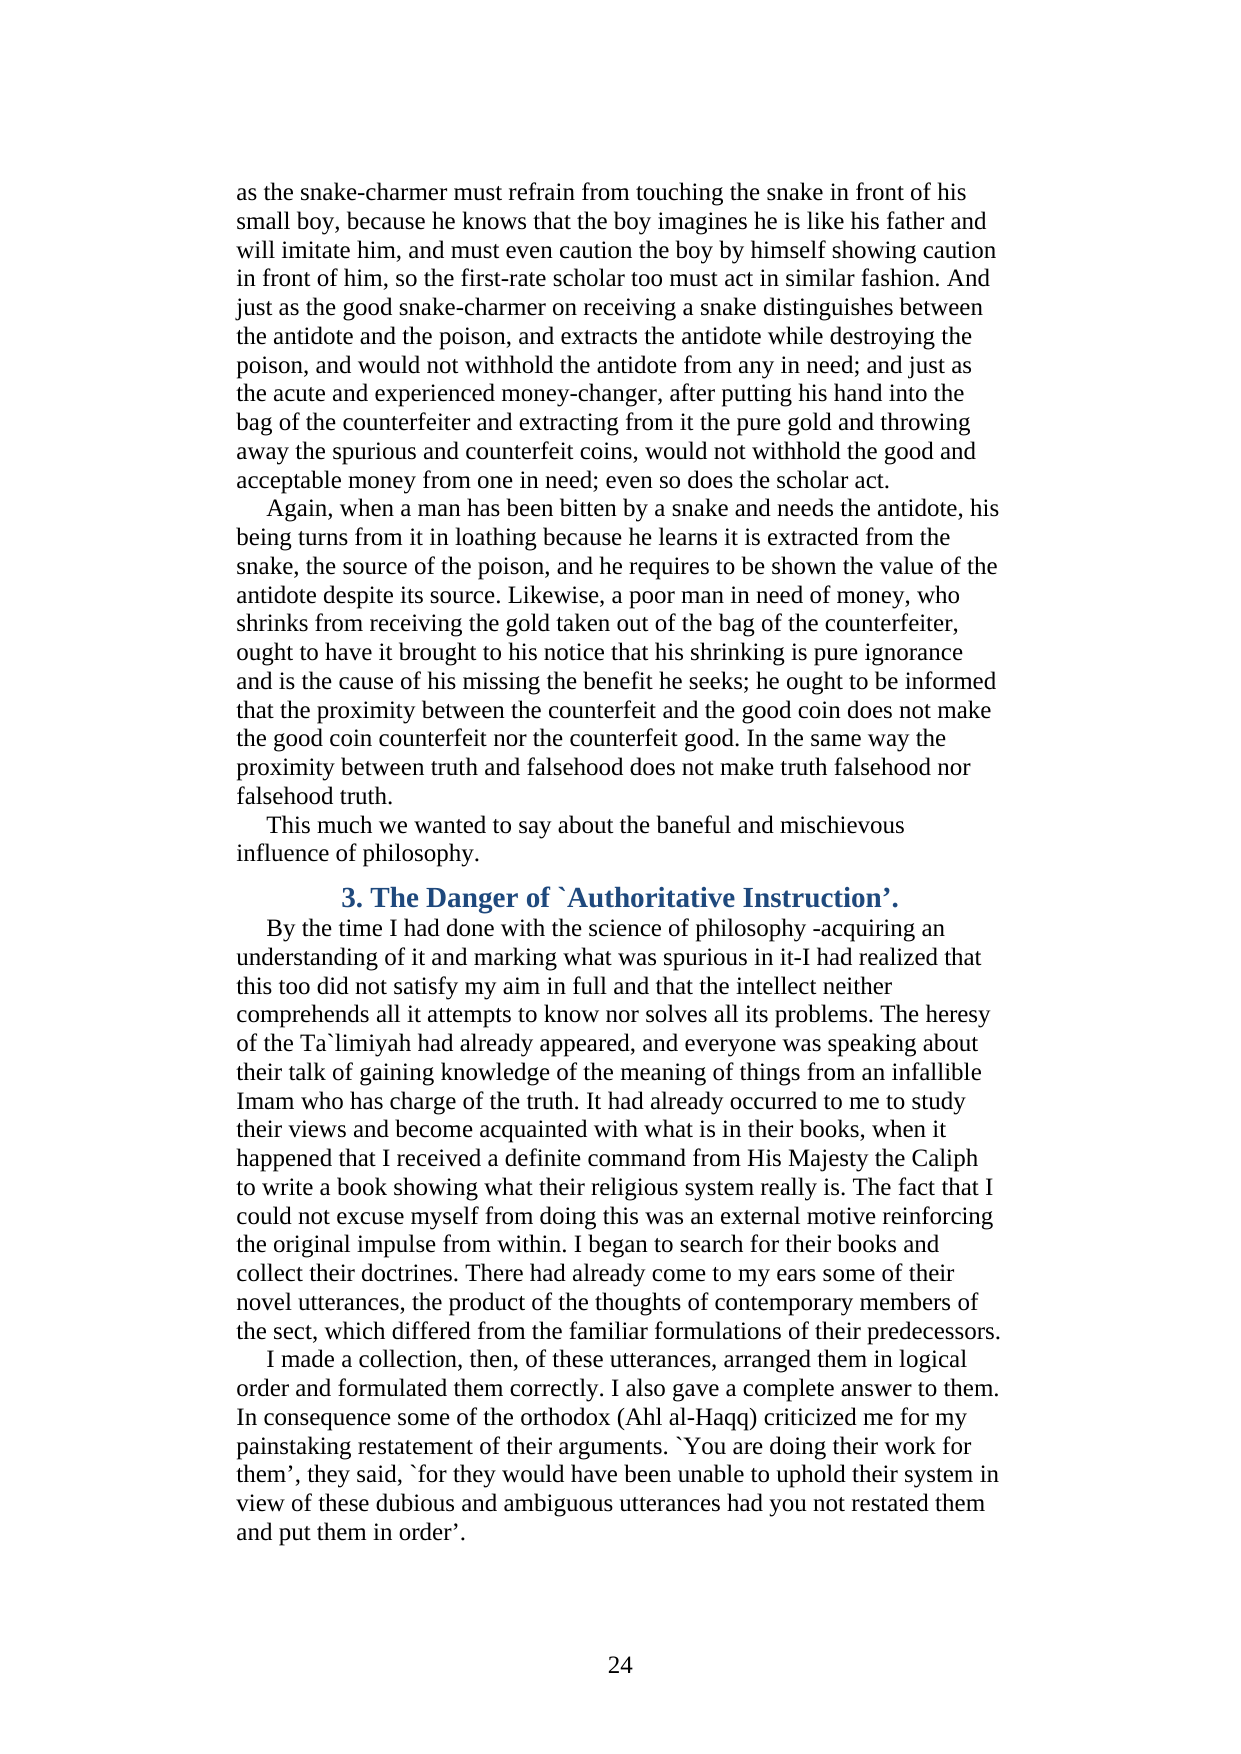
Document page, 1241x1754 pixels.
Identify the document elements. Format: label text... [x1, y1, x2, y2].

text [236, 177, 1004, 493]
text I made a collection, then, of these utterances, arranged them in logical order and formulated them correctly. I also gave a complete answer to them. In consequence some of the orthodox (Ahl al-Haqq) criticized me for my painstaking restatement of their arguments. `You are doing their work for them’, they said, `for they would have been unable to uphold their system in view of these dubious and ambiguous utterances had you not restated them and put them in order’. [236, 1344, 1004, 1546]
text This much we wanted to say about the baneful and mischievous influence of philosophy. [236, 810, 1004, 867]
text By the time I had done with the science of philosophy -acquiring an understanding of it and marking what was spurious in it-I had realized that this too did not satisfy my aim in full and that the intellect neither comprehends all it attempts to know nor solves all its problems. The heresy of the Ta`limiyah had already appeared, and everyone was speaking about their talk of gaining knowledge of the meaning of things from an infallible Imam who has charge of the truth. It had already occurred to me to study their views and become acquainted with what is in their books, when it happened that I received a definite command from His Majesty the Caliph to write a book showing what their religious system really is. The fact that I could not excuse myself from doing this was an external motive reinforcing the original impulse from within. I began to search for their books and collect their doctrines. There had already come to my ears some of their novel utterances, the product of the thoughts of contemporary members of the sect, which differed from the familiar formulations of their predecessors. [236, 913, 1004, 1344]
subtitle 3. The Danger of `Authoritative Instruction’. [236, 880, 1004, 913]
text Again, when a man has been bitten by a snake and needs the antidote, his being turns from it in loathing because he learns it is extracted from the snake, the source of the poison, and he requires to be shown the value of the antidote despite its source. Likewise, a poor man in need of money, who shrinks from receiving the gold taken out of the bag of the counterfeiter, ought to have it brought to his notice that his shrinking is pure ignorance and is the cause of his missing the benefit he seeks; he ought to be informed that the proximity between the counterfeit and the good coin does not make the good coin counterfeit nor the counterfeit good. In the same way the proximity between truth and falsehood does not make truth falsehood nor falsehood truth. [236, 493, 1004, 810]
